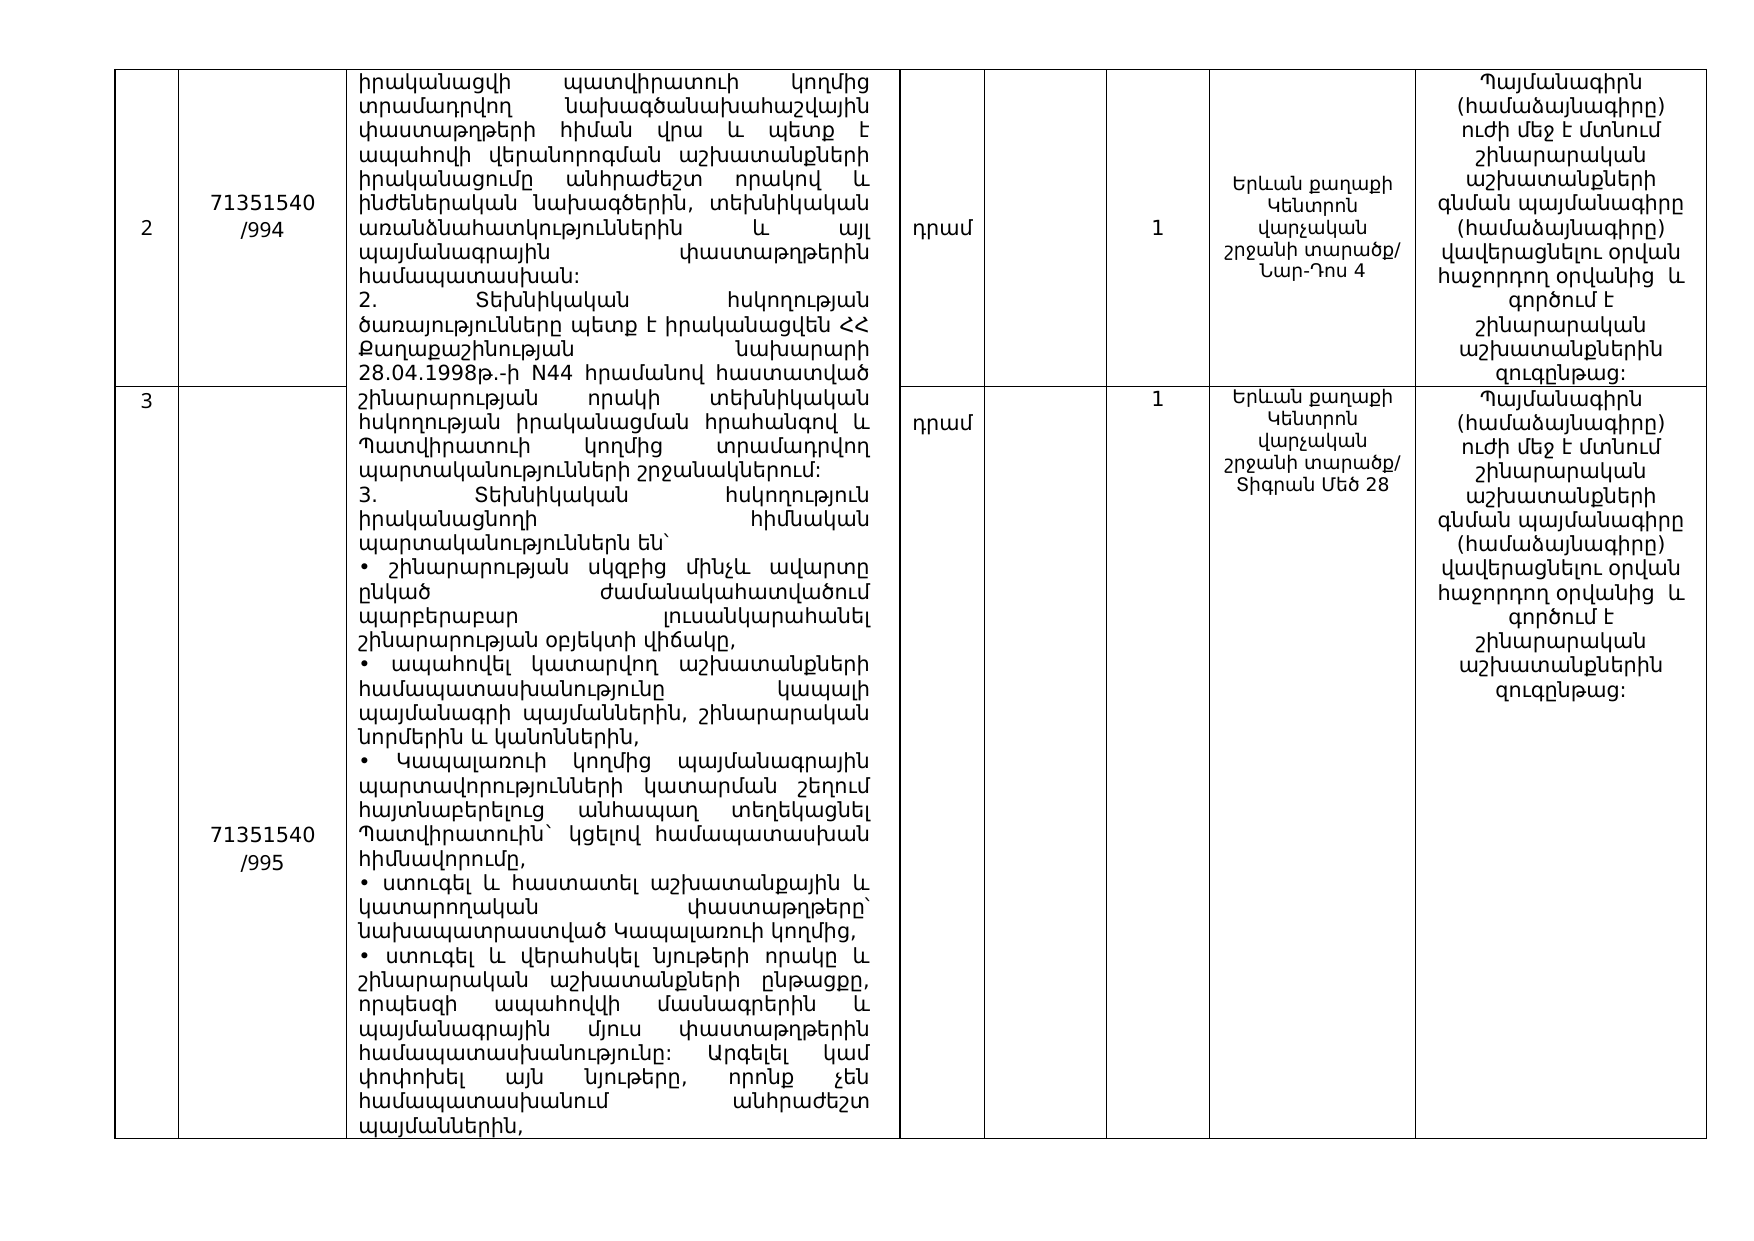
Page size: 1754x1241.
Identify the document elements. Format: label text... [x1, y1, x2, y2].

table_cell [347, 70, 899, 1138]
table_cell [1416, 387, 1706, 1138]
table_cell [985, 70, 1106, 386]
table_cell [1210, 387, 1415, 1138]
table_cell 3 [116, 387, 178, 1138]
table_cell Երևան քաղաքի Կենտրոն վարչական շրջանի տարածք/ Նար-Դոս 4 [1210, 70, 1415, 386]
table_cell 2 [116, 70, 178, 386]
table_cell [985, 387, 1106, 1138]
table_cell 1 [1107, 387, 1209, 1138]
table_cell 1 [1107, 70, 1209, 386]
table_cell դրամ [901, 70, 984, 386]
table_cell 71351540/995 [179, 387, 346, 1138]
table_cell դրամ [901, 387, 984, 1138]
table_cell 71351540/994 [179, 70, 346, 386]
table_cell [1416, 70, 1706, 386]
